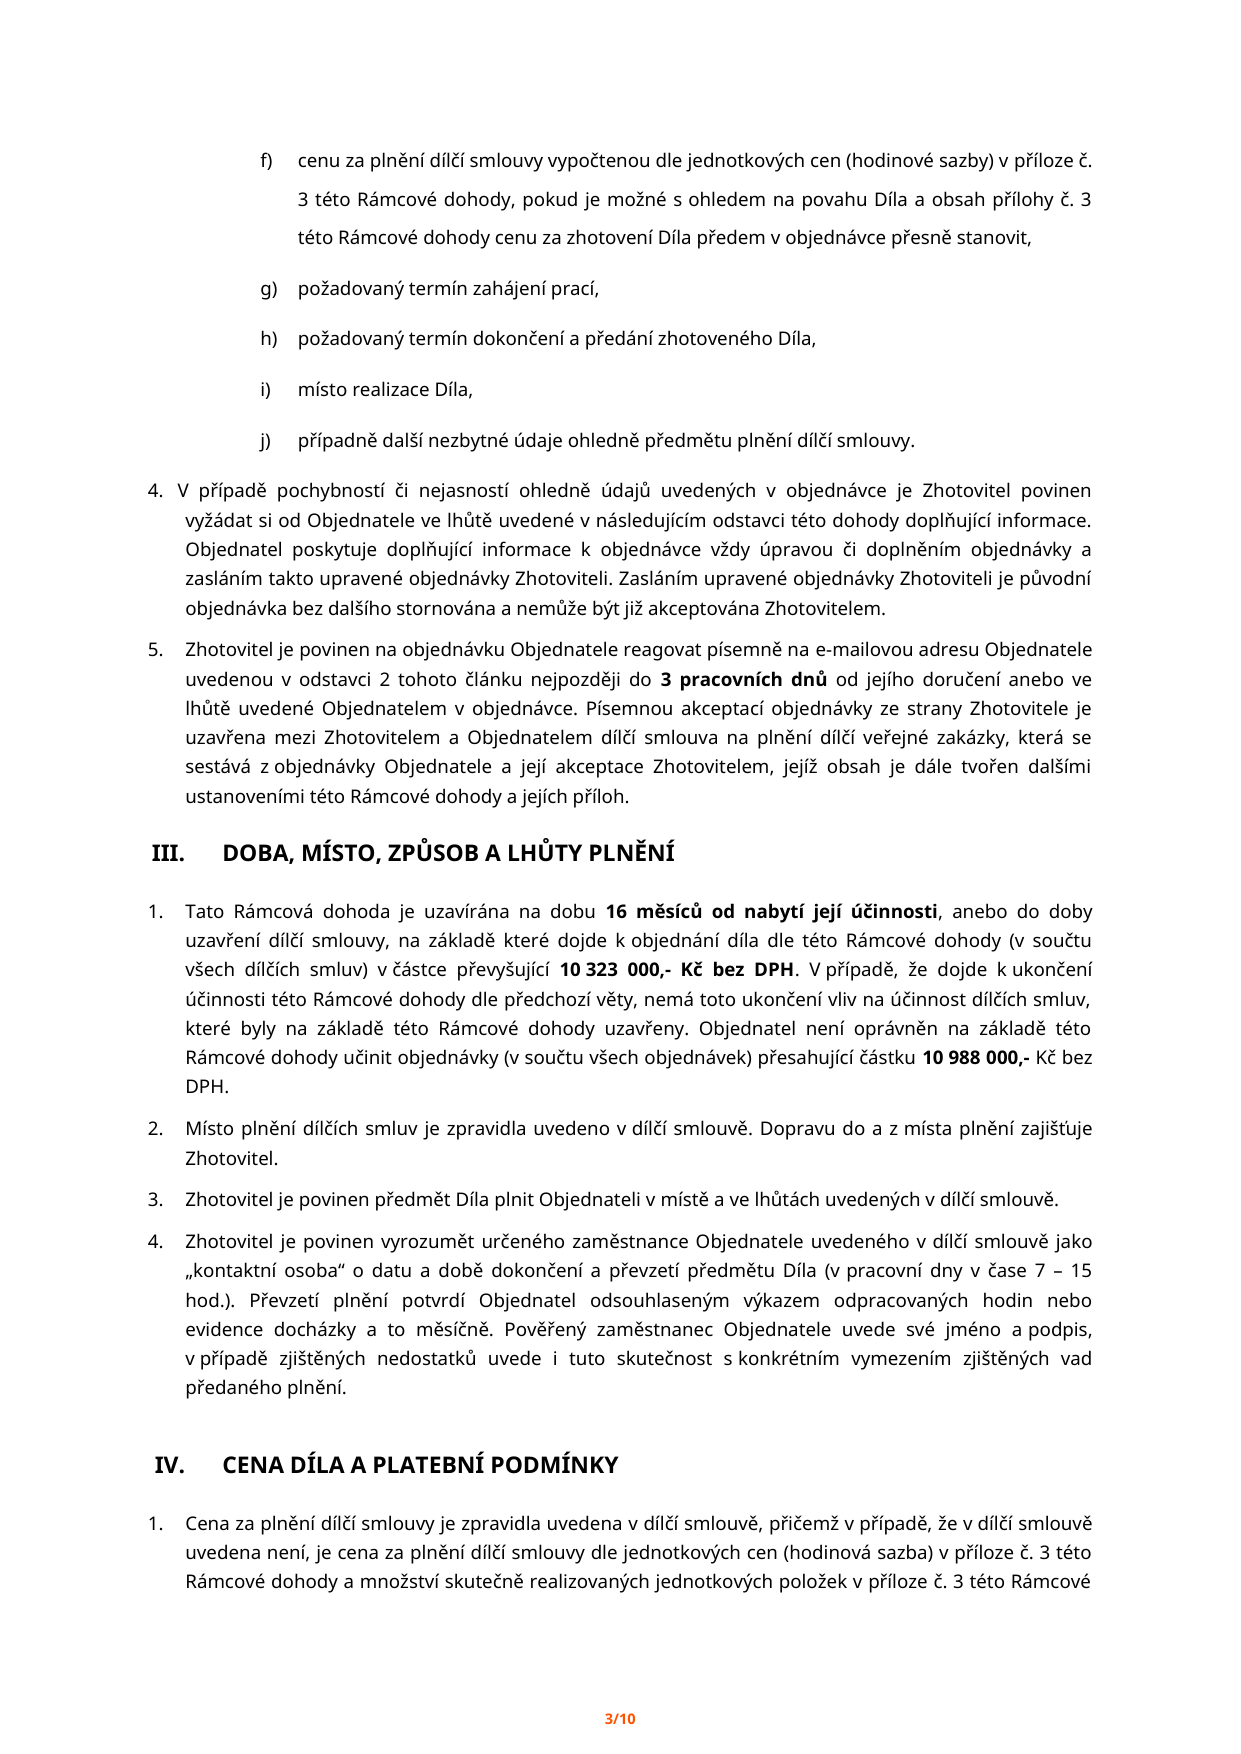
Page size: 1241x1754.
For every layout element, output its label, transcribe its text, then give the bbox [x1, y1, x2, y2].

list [148, 1510, 1093, 1594]
text Místo plnění dílčích smluv je zpravidla uvedeno v dílčí smlouvě. Dopravu do a z místa plnění zajišťuje Zhotovitel. [148, 1116, 1093, 1170]
list případně další nezbytné údaje ohledně předmětu plnění dílčí smlouvy. [260, 427, 1093, 452]
list V případě pochybností či nejasností ohledně údajů uvedených v objednávce je Zhotovitel povinen vyžádat si od Objednatele ve lhůtě uvedené v následujícím odstavci této dohody doplňující informace. Objednatel poskytuje doplňující informace k objednávce vždy úpravou či doplněním objednávky a zasláním takto upravené objednávky Zhotoviteli. Zasláním upravené objednávky Zhotoviteli je původní objednávka bez dalšího stornována a nemůže být již akceptována Zhotovitelem. [148, 478, 1093, 620]
list Zhotovitel je povinen na objednávku Objednatele reagovat písemně na e-mailovou adresu Objednatele uvedenou v odstavci 2 tohoto článku nejpozději do 3 pracovních dnů od jejího doručení anebo ve lhůtě uvedené Objednatelem v objednávce. Písemnou akceptací objednávky ze strany Zhotovitele je uzavřena mezi Zhotovitelem a Objednatelem dílčí smlouva na plnění dílčí veřejné zakázky, která se sestává z objednávky Objednatele a její akceptace Zhotovitelem, jejíž obsah je dále tvořen dalšími ustanoveními této Rámcové dohody a jejích příloh. [148, 637, 1093, 808]
list CENA DÍLA A PLATEBNÍ PODMÍNKY [185, 1449, 1093, 1481]
text Zhotovitel je povinen vyrozumět určeného zaměstnance Objednatele uvedeného v dílčí smlouvě jako „kontaktní osoba“ o datu a době dokončení a převzetí předmětu Díla (v pracovní dny v čase 7 – 15 hod.). Převzetí plnění potvrdí Objednatel odsouhlaseným výkazem odpracovaných hodin nebo evidence docházky a to měsíčně. Pověřený zaměstnanec Objednatele uvede své jméno a podpis, v případě zjištěných nedostatků uvede i tuto skutečnost s konkrétním vymezením zjištěných vad předaného plnění. [148, 1228, 1093, 1400]
text Tato Rámcová dohoda je uzavírána na dobu 16 měsíců od nabytí její účinnosti, anebo do doby uzavření dílčí smlouvy, na základě které dojde k objednání díla dle této Rámcové dohody (v součtu všech dílčích smluv) v částce převyšující 10 323 000,- Kč bez DPH. V případě, že dojde k ukončení účinnosti této Rámcové dohody dle předchozí věty, nemá toto ukončení vliv na účinnost dílčích smluv, které byly na základě této Rámcové dohody uzavřeny. Objednatel není oprávněn na základě této Rámcové dohody učinit objednávky (v součtu všech objednávek) přesahující částku 10 988 000,- Kč bez DPH. [148, 898, 1093, 1099]
list cenu za plnění dílčí smlouvy vypočtenou dle jednotkových cen (hodinové sazby) v příloze č. 3 této Rámcové dohody, pokud je možné s ohledem na povahu Díla a obsah přílohy č. 3 této Rámcové dohody cenu za zhotovení Díla předem v objednávce přesně stanovit, [260, 148, 1093, 249]
list DOBA, MÍSTO, ZPŮSOB A LHŮTY PLNĚNÍ [185, 837, 1093, 868]
list požadovaný termín zahájení prací, [260, 275, 1093, 300]
text Zhotovitel je povinen předmět Díla plnit Objednateli v místě a ve lhůtách uvedených v dílčí smlouvě. [148, 1187, 1093, 1212]
list požadovaný termín dokončení a předání zhotoveného Díla, [260, 326, 1093, 351]
list místo realizace Díla, [260, 376, 1093, 402]
